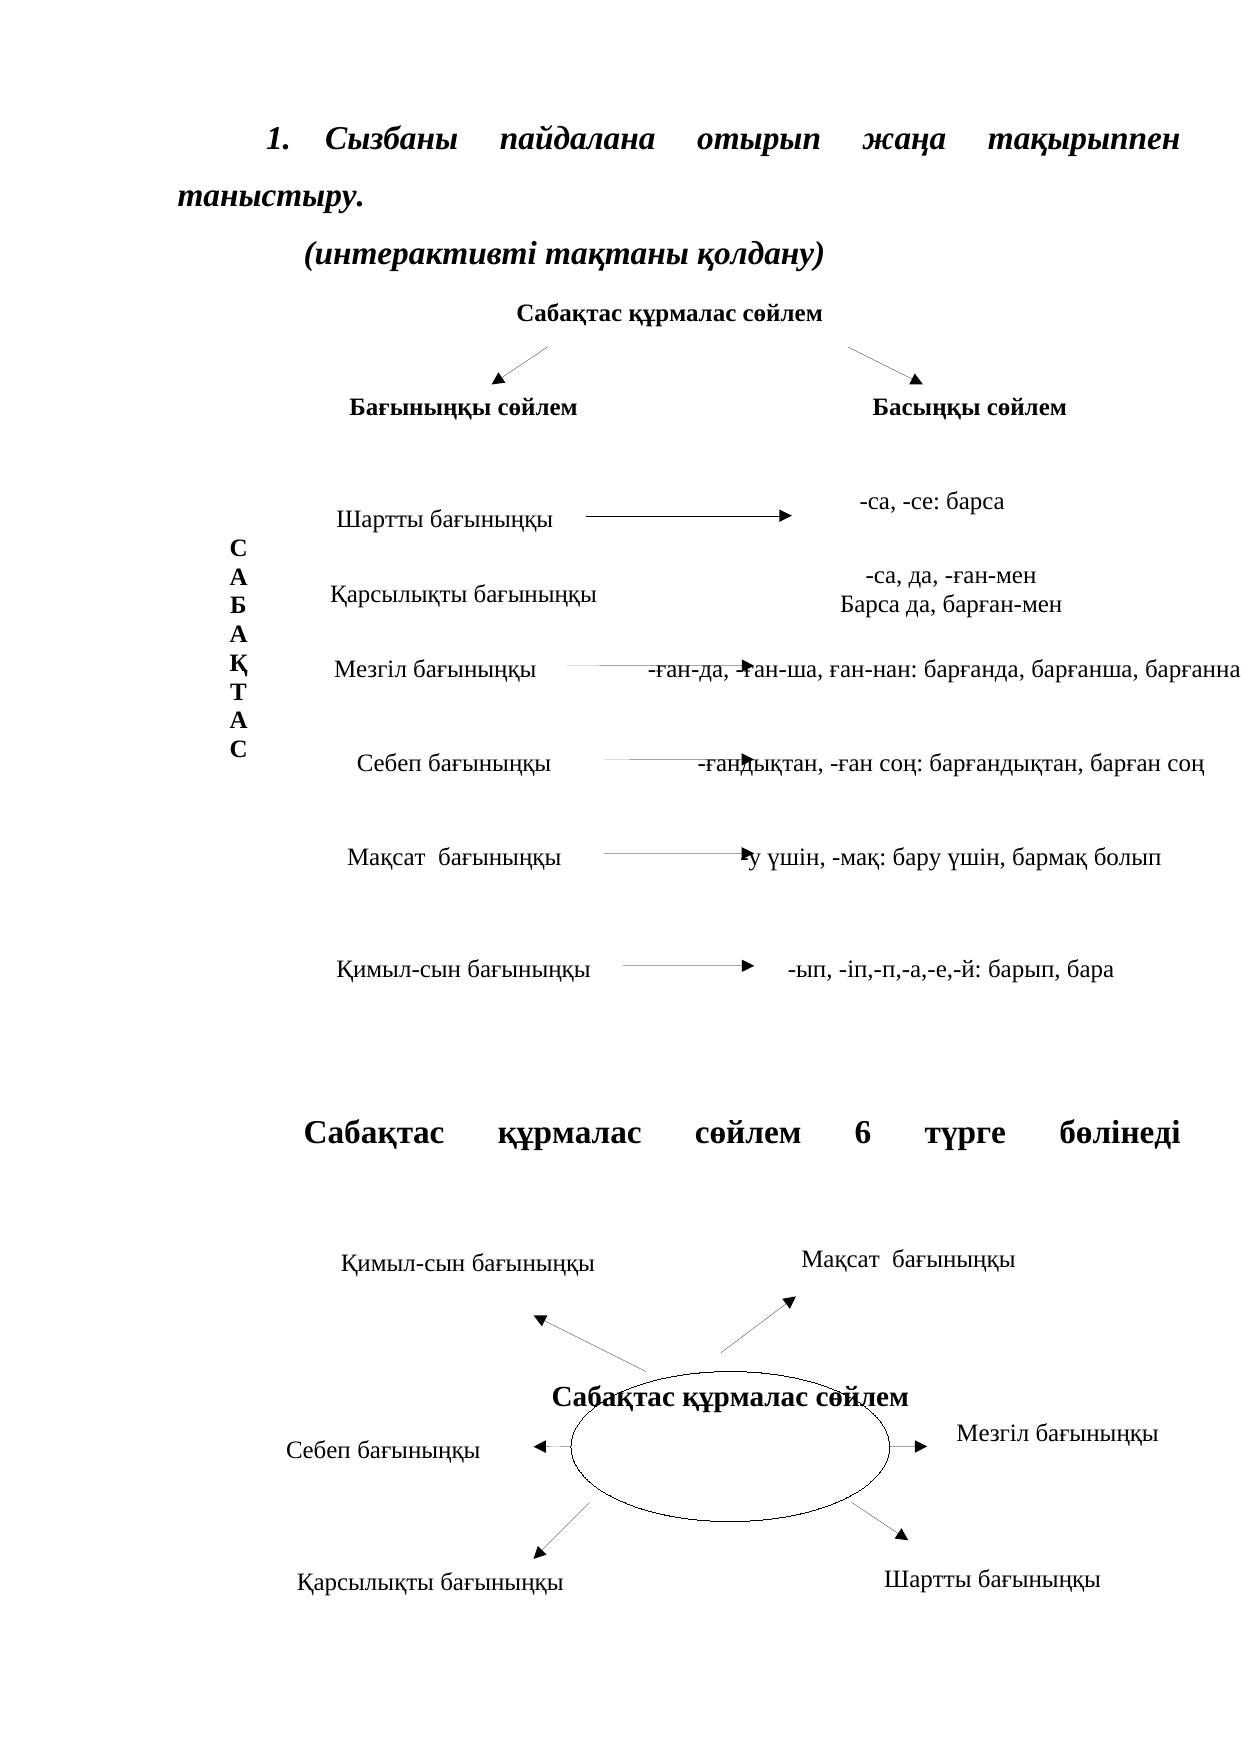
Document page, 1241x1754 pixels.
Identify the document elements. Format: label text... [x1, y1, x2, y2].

list Сызбаны пайдалана отырып жаңа тақырыппен таныстыру. [177, 118, 1181, 214]
text Сабақтас құрмалас сөйлем 6 түрге бөлінеді [215, 1113, 1181, 1634]
text (интерактивті тақтаны қолдану) [215, 233, 1181, 271]
